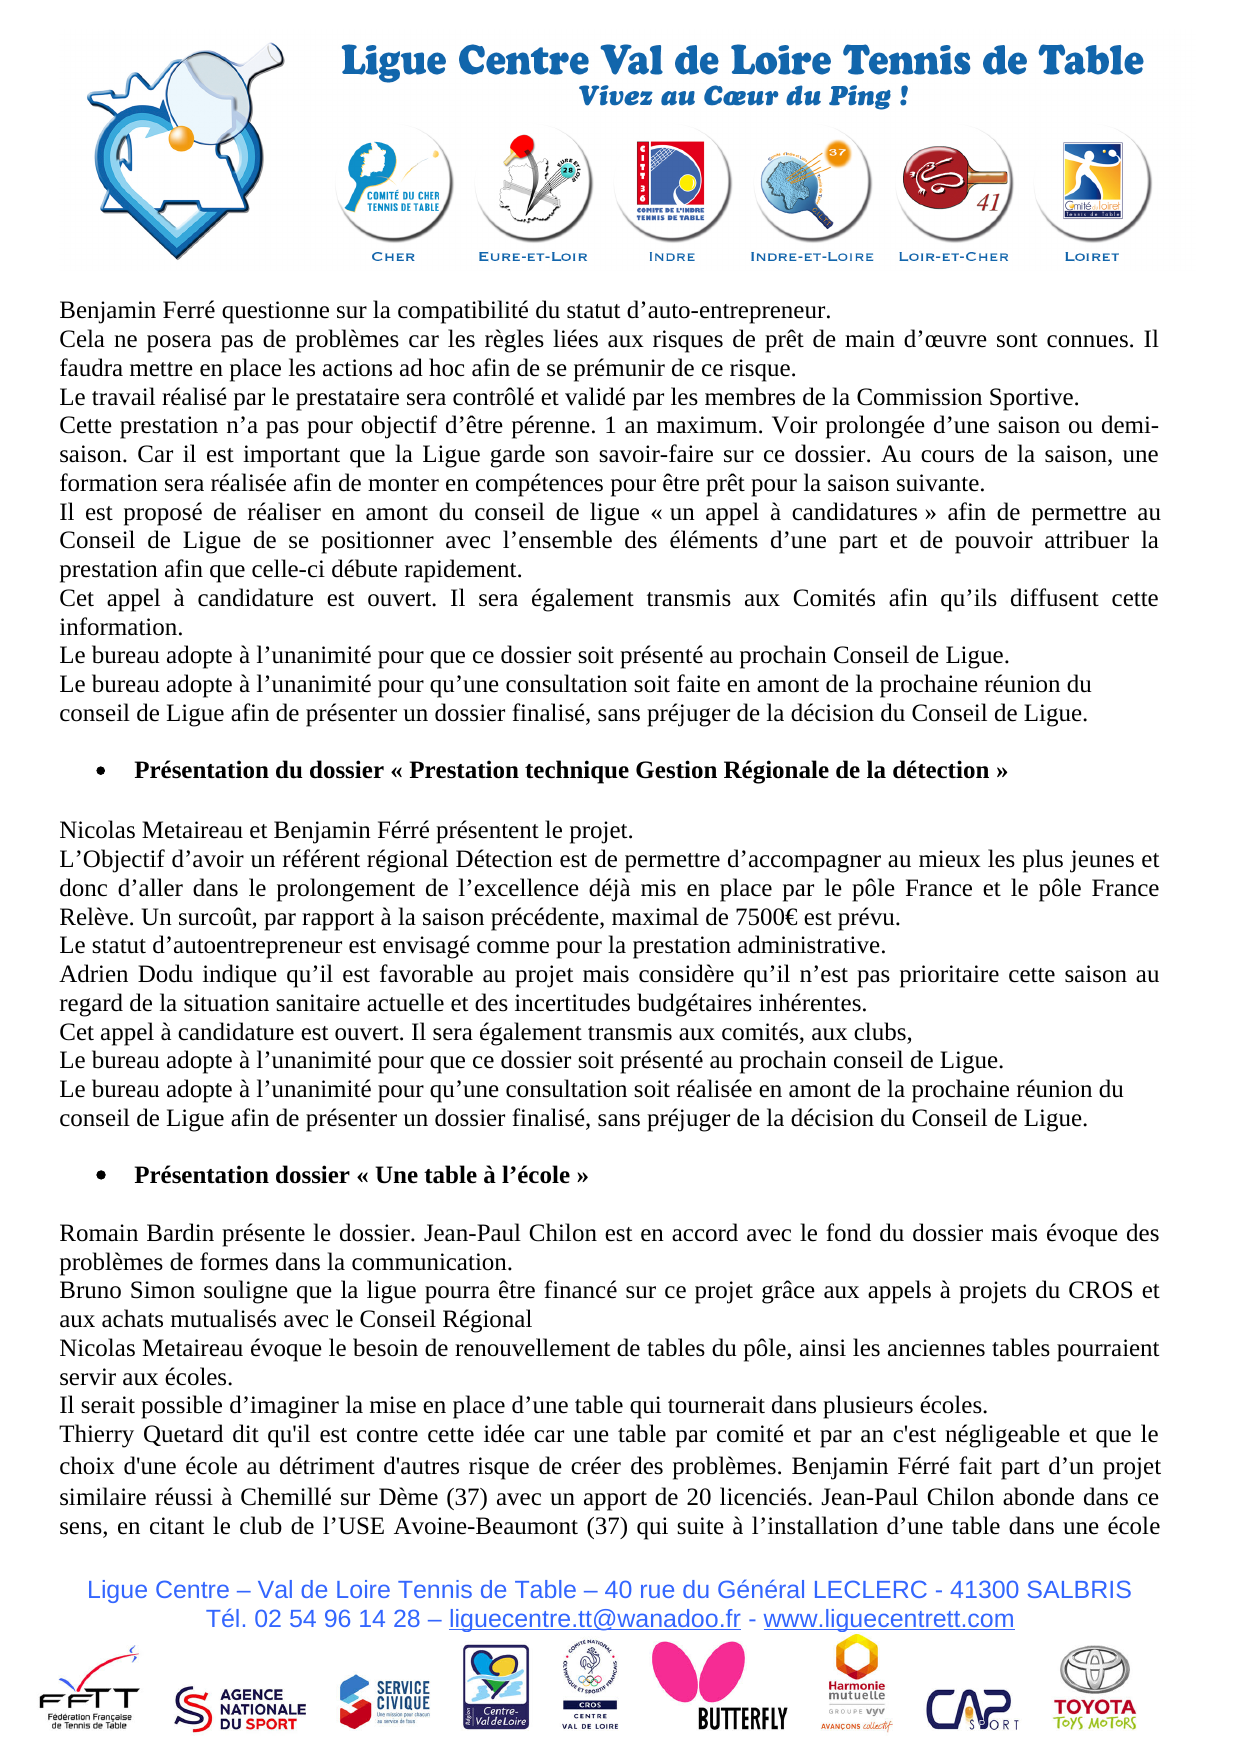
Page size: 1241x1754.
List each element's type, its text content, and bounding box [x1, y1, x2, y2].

list Présentation dossier « Une table à l’école » [97, 1160, 1161, 1189]
text Le travail réalisé par le prestataire sera contrôlé et validé par les membres de la Commission Sportive. [59, 382, 1161, 410]
text Cet appel à candidature est ouvert. Il sera également transmis aux Comités afin qu’ils diffusent cette information. [59, 583, 1161, 640]
text Cela ne posera pas de problèmes car les règles liées aux risques de prêt de main d’œuvre sont connues. Il faudra mettre en place les actions ad hoc afin de se prémunir de ce risque. [59, 324, 1161, 382]
text Le bureau adopte à l’unanimité pour qu’une consultation soit réalisée en amont de la prochaine réunion du conseil de Ligue afin de présenter un dossier finalisé, sans préjuger de la décision du Conseil de Ligue. [59, 1074, 1161, 1132]
text Nicolas Metaireau et Benjamin Férré présentent le projet. [59, 815, 1161, 844]
text Il serait possible d’imaginer la mise en place d’une table qui tournerait dans plusieurs écoles. [59, 1390, 1161, 1419]
list Présentation du dossier « Prestation technique Gestion Régionale de la détection » [97, 755, 1161, 784]
text Le bureau adopte à l’unanimité pour qu’une consultation soit faite en amont de la prochaine réunion du conseil de Ligue afin de présenter un dossier finalisé, sans préjuger de la décision du Conseil de Ligue. [59, 669, 1161, 727]
text L’Objectif d’avoir un référent régional Détection est de permettre d’accompagner au mieux les plus jeunes et donc d’aller dans le prolongement de l’excellence déjà mis en place par le pôle France et le pôle France Relève. Un surcoût, par rapport à la saison précédente, maximal de 7500€ est prévu. [59, 844, 1161, 930]
text Benjamin Ferré questionne sur la compatibilité du statut d’auto-entrepreneur. [59, 295, 1161, 324]
text Il est proposé de réaliser en amont du conseil de ligue « un appel à candidatures » afin de permettre au Conseil de Ligue de se positionner avec l’ensemble des éléments d’une part et de pouvoir attribuer la prestation afin que celle-ci débute rapidement. [59, 497, 1161, 583]
text Cet appel à candidature est ouvert. Il sera également transmis aux comités, aux clubs, [59, 1017, 1161, 1045]
picture [59, 29, 1197, 271]
text Adrien Dodu indique qu’il est favorable au projet mais considère qu’il n’est pas prioritaire cette saison au regard de la situation sanitaire actuelle et des incertitudes budgétaires inhérentes. [59, 959, 1161, 1017]
text Nicolas Metaireau évoque le besoin de renouvellement de tables du pôle, ainsi les anciennes tables pourraient servir aux écoles. [59, 1333, 1161, 1390]
text Cette prestation n’a pas pour objectif d’être pérenne. 1 an maximum. Voir prolongée d’une saison ou demi-saison. Car il est important que la Ligue garde son savoir-faire sur ce dossier. Au cours de la saison, une formation sera réalisée afin de monter en compétences pour être prêt pour la saison suivante. [59, 410, 1161, 497]
text Romain Bardin présente le dossier. Jean-Paul Chilon est en accord avec le fond du dossier mais évoque des problèmes de formes dans la communication. [59, 1218, 1161, 1275]
text Bruno Simon souligne que la ligue pourra être financé sur ce projet grâce aux appels à projets du CROS et aux achats mutualisés avec le Conseil Régional [59, 1275, 1161, 1333]
text Le bureau adopte à l’unanimité pour que ce dossier soit présenté au prochain conseil de Ligue. [59, 1045, 1161, 1074]
text Le statut d’autoentrepreneur est envisagé comme pour la prestation administrative. [59, 930, 1161, 959]
text Le bureau adopte à l’unanimité pour que ce dossier soit présenté au prochain Conseil de Ligue. [59, 640, 1161, 669]
picture [19, 1632, 1157, 1741]
